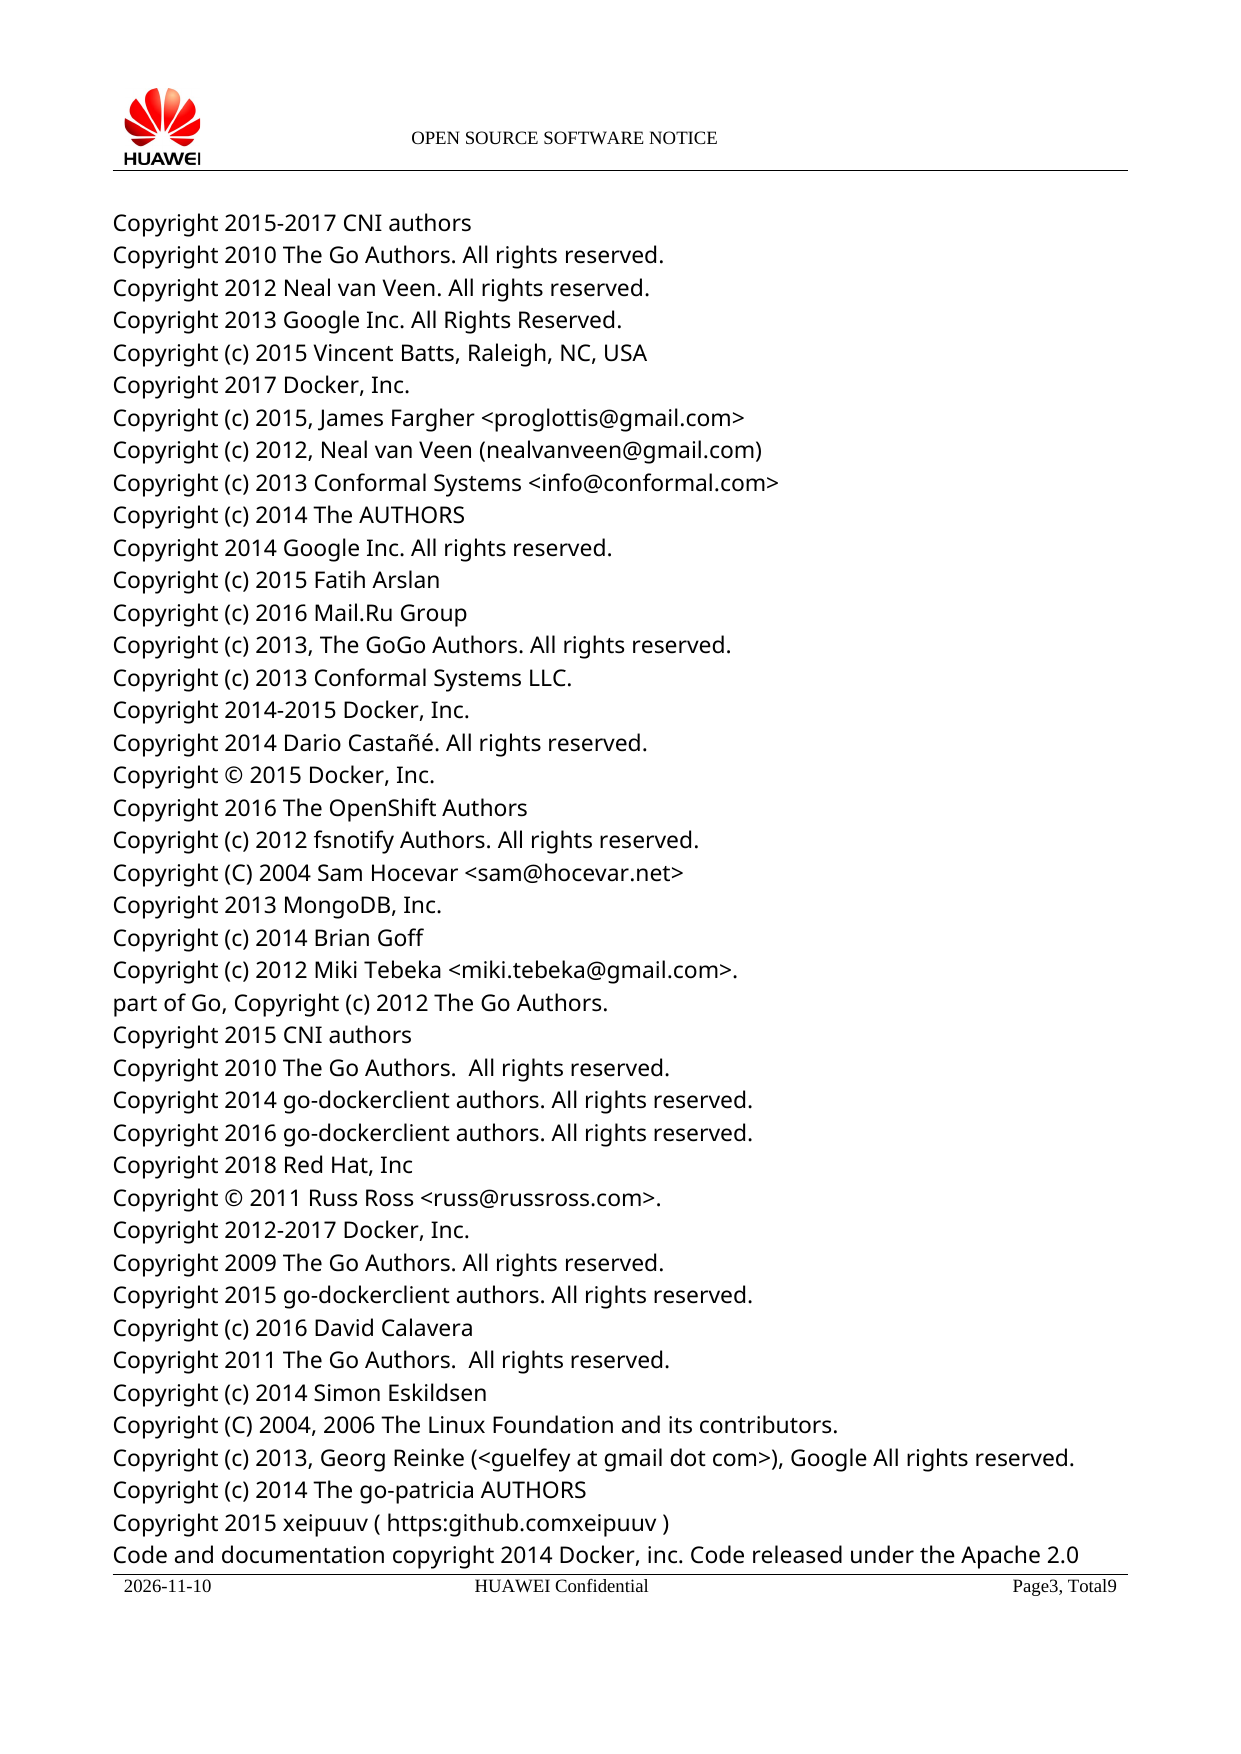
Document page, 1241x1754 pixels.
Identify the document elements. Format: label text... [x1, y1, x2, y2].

picture [124, 88, 201, 165]
